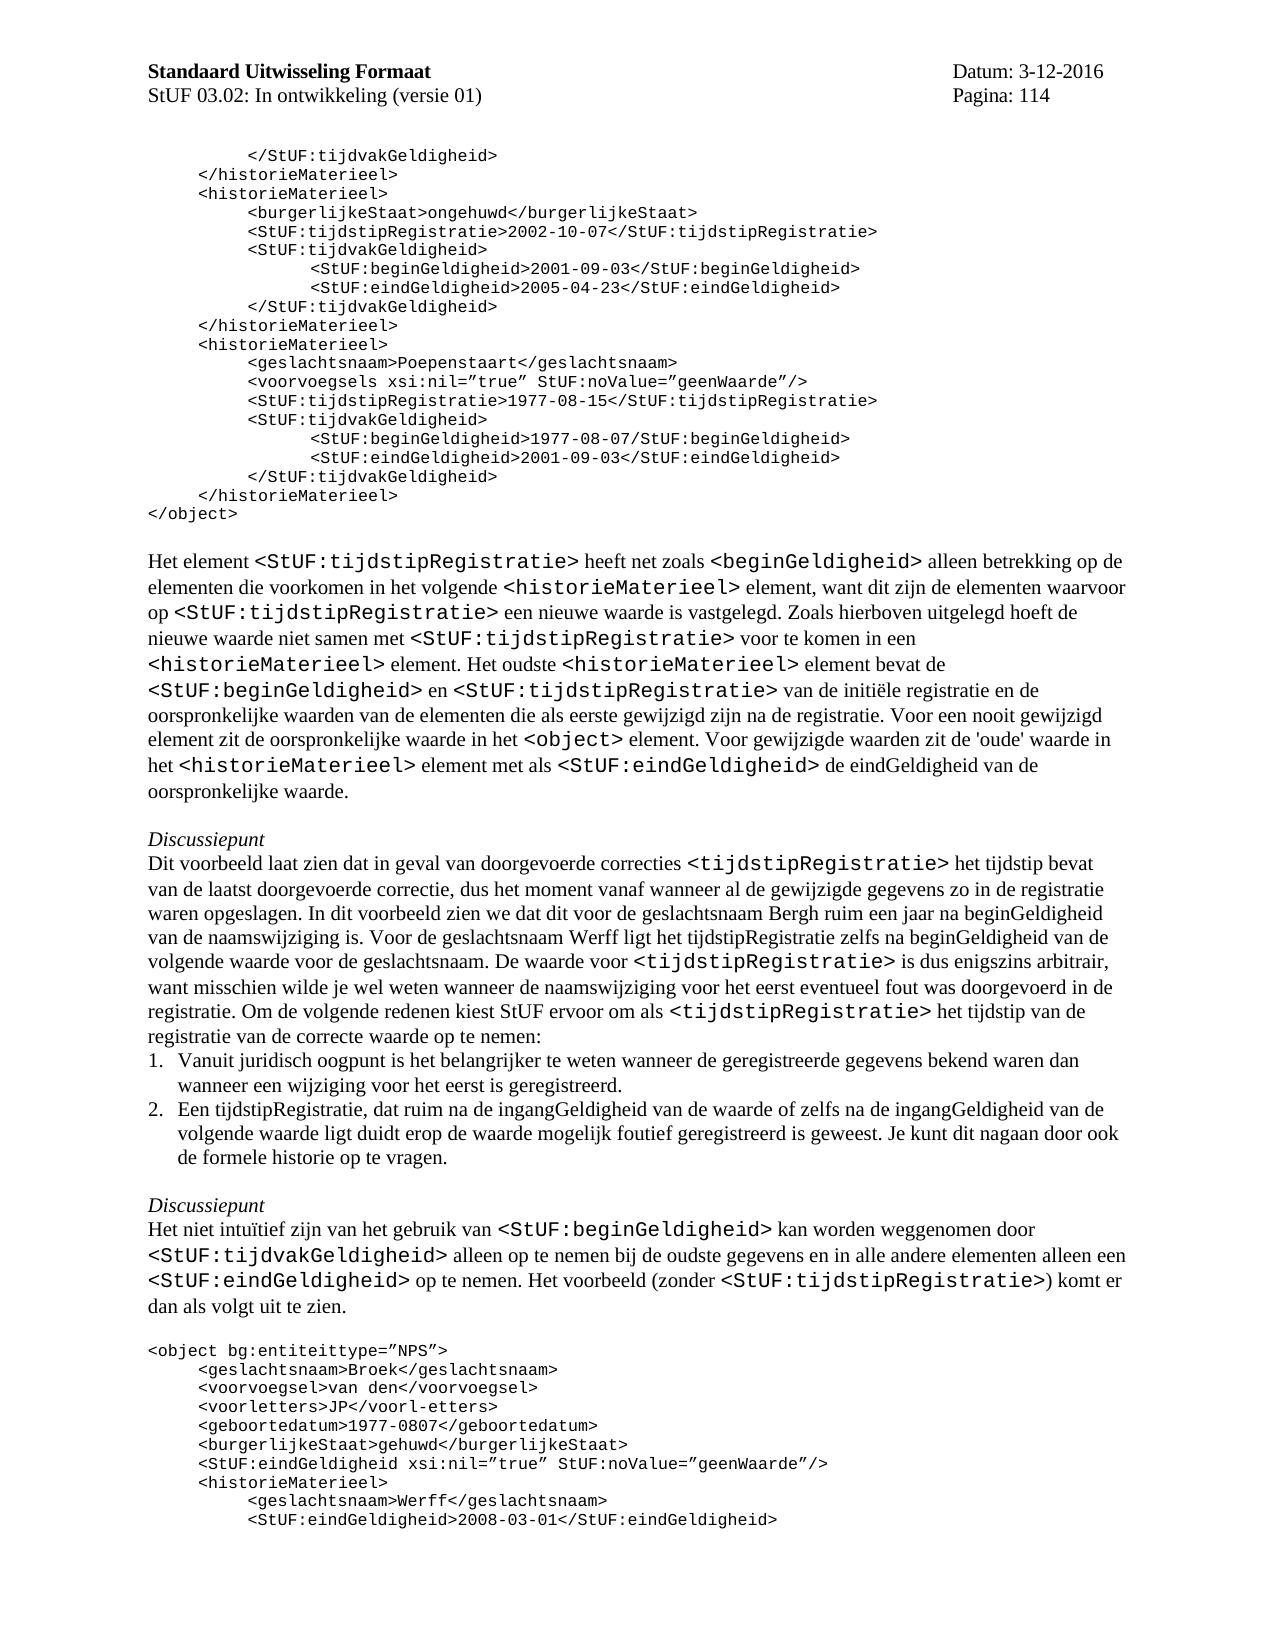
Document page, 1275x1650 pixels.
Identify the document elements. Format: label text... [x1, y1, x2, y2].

text <StUF:tijdvakGeldigheid> [148, 412, 1127, 431]
text </object> [148, 506, 1127, 525]
text </StUF:tijdvakGeldigheid> [148, 298, 1127, 317]
text <voorvoegsel>van den</voorvoegsel> [148, 1380, 1127, 1399]
text <StUF:eindGeldigheid>2008-03-01</StUF:eindGeldigheid> [148, 1512, 1127, 1531]
text <StUF:tijdvakGeldigheid> [148, 242, 1127, 261]
text <StUF:tijdstipRegistratie>1977-08-15</StUF:tijdstipRegistratie> [148, 393, 1127, 412]
text Discussiepunt [148, 1193, 1127, 1217]
text </historieMaterieel> [148, 487, 1127, 506]
text <object bg:entiteittype=”NPS”> [148, 1342, 1127, 1361]
text Het element <StUF:tijdstipRegistratie> heeft net zoals <beginGeldigheid> alleen betrekking op de elementen die voorkomen in het volgende <historieMaterieel> element, want dit zijn de elementen waarvoor op <StUF:tijdstipRegistratie> een nieuwe waarde is vastgelegd. Zoals hierboven uitgelegd hoeft de nieuwe waarde niet samen met <StUF:tijdstipRegistratie> voor te komen in een <historieMaterieel> element. Het oudste <historieMaterieel> element bevat de <StUF:beginGeldigheid> en <StUF:tijdstipRegistratie> van de initiële registratie en de oorspronkelijke waarden van de elementen die als eerste gewijzigd zijn na de registratie. Voor een nooit gewijzigd element zit de oorspronkelijke waarde in het <object> element. Voor gewijzigde waarden zit de 'oude' waarde in het <historieMaterieel> element met als <StUF:eindGeldigheid> de eindGeldigheid van de oorspronkelijke waarde. [148, 549, 1127, 803]
text <StUF:eindGeldigheid>2001-09-03</StUF:eindGeldigheid> [148, 449, 1127, 468]
text <StUF:eindGeldigheid>2005-04-23</StUF:eindGeldigheid> [148, 280, 1127, 298]
text </StUF:tijdvakGeldigheid> [148, 468, 1127, 487]
text <historieMaterieel> [148, 1474, 1127, 1493]
text <StUF:beginGeldigheid>1977-08-07/StUF:beginGeldigheid> [148, 431, 1127, 449]
text Discussiepunt [148, 827, 1127, 851]
list Een tijdstipRegistratie, dat ruim na de ingangGeldigheid van de waarde of zelfs na de ingangGeldigheid van de volgende waarde ligt duidt erop de waarde mogelijk foutief geregistreerd is geweest. Je kunt dit nagaan door ook de formele historie op te vragen. [148, 1097, 1127, 1169]
text <geslachtsnaam>Werff</geslachtsnaam> [148, 1493, 1127, 1512]
text <voorletters>JP</voorl-etters> [148, 1399, 1127, 1418]
text <burgerlijkeStaat>gehuwd</burgerlijkeStaat> [148, 1436, 1127, 1455]
list Vanuit juridisch oogpunt is het belangrijker te weten wanneer de geregistreerde gegevens bekend waren dan wanneer een wijziging voor het eerst is geregistreerd. [148, 1048, 1127, 1097]
text <voorvoegsels xsi:nil=”true” StUF:noValue=”geenWaarde”/> [148, 374, 1127, 393]
text <historieMaterieel> [148, 336, 1127, 355]
text </historieMaterieel> [148, 317, 1127, 336]
text <geslachtsnaam>Broek</geslachtsnaam> [148, 1361, 1127, 1380]
text <geslachtsnaam>Poepenstaart</geslachtsnaam> [148, 355, 1127, 374]
text </historieMaterieel> [148, 167, 1127, 185]
text </StUF:tijdvakGeldigheid> [148, 148, 1127, 167]
text <StUF:beginGeldigheid>2001-09-03</StUF:beginGeldigheid> [148, 261, 1127, 280]
text <StUF:tijdstipRegistratie>2002-10-07</StUF:tijdstipRegistratie> [148, 223, 1127, 242]
text <geboortedatum>1977-0807</geboortedatum> [148, 1418, 1127, 1436]
text <historieMaterieel> [148, 185, 1127, 204]
text Het niet intuïtief zijn van het gebruik van <StUF:beginGeldigheid> kan worden weggenomen door <StUF:tijdvakGeldigheid> alleen op te nemen bij de oudste gegevens en in alle andere elementen alleen een <StUF:eindGeldigheid> op te nemen. Het voorbeeld (zonder <StUF:tijdstipRegistratie>) komt er dan als volgt uit te zien. [148, 1217, 1127, 1318]
text <StUF:eindGeldigheid xsi:nil=”true” StUF:noValue=”geenWaarde”/> [148, 1455, 1127, 1474]
text Dit voorbeeld laat zien dat in geval van doorgevoerde correcties <tijdstipRegistratie> het tijdstip bevat van de laatst doorgevoerde correctie, dus het moment vanaf wanneer al de gewijzigde gegevens zo in de registratie waren opgeslagen. In dit voorbeeld zien we dat dit voor de geslachtsnaam Bergh ruim een jaar na beginGeldigheid van de naamswijziging is. Voor de geslachtsnaam Werff ligt het tijdstipRegistratie zelfs na beginGeldigheid van de volgende waarde voor de geslachtsnaam. De waarde voor <tijdstipRegistratie> is dus enigszins arbitrair, want misschien wilde je wel weten wanneer de naamswijziging voor het eerst eventueel fout was doorgevoerd in de registratie. Om de volgende redenen kiest StUF ervoor om als <tijdstipRegistratie> het tijdstip van de registratie van de correcte waarde op te nemen: [148, 851, 1127, 1048]
text <burgerlijkeStaat>ongehuwd</burgerlijkeStaat> [148, 204, 1127, 223]
